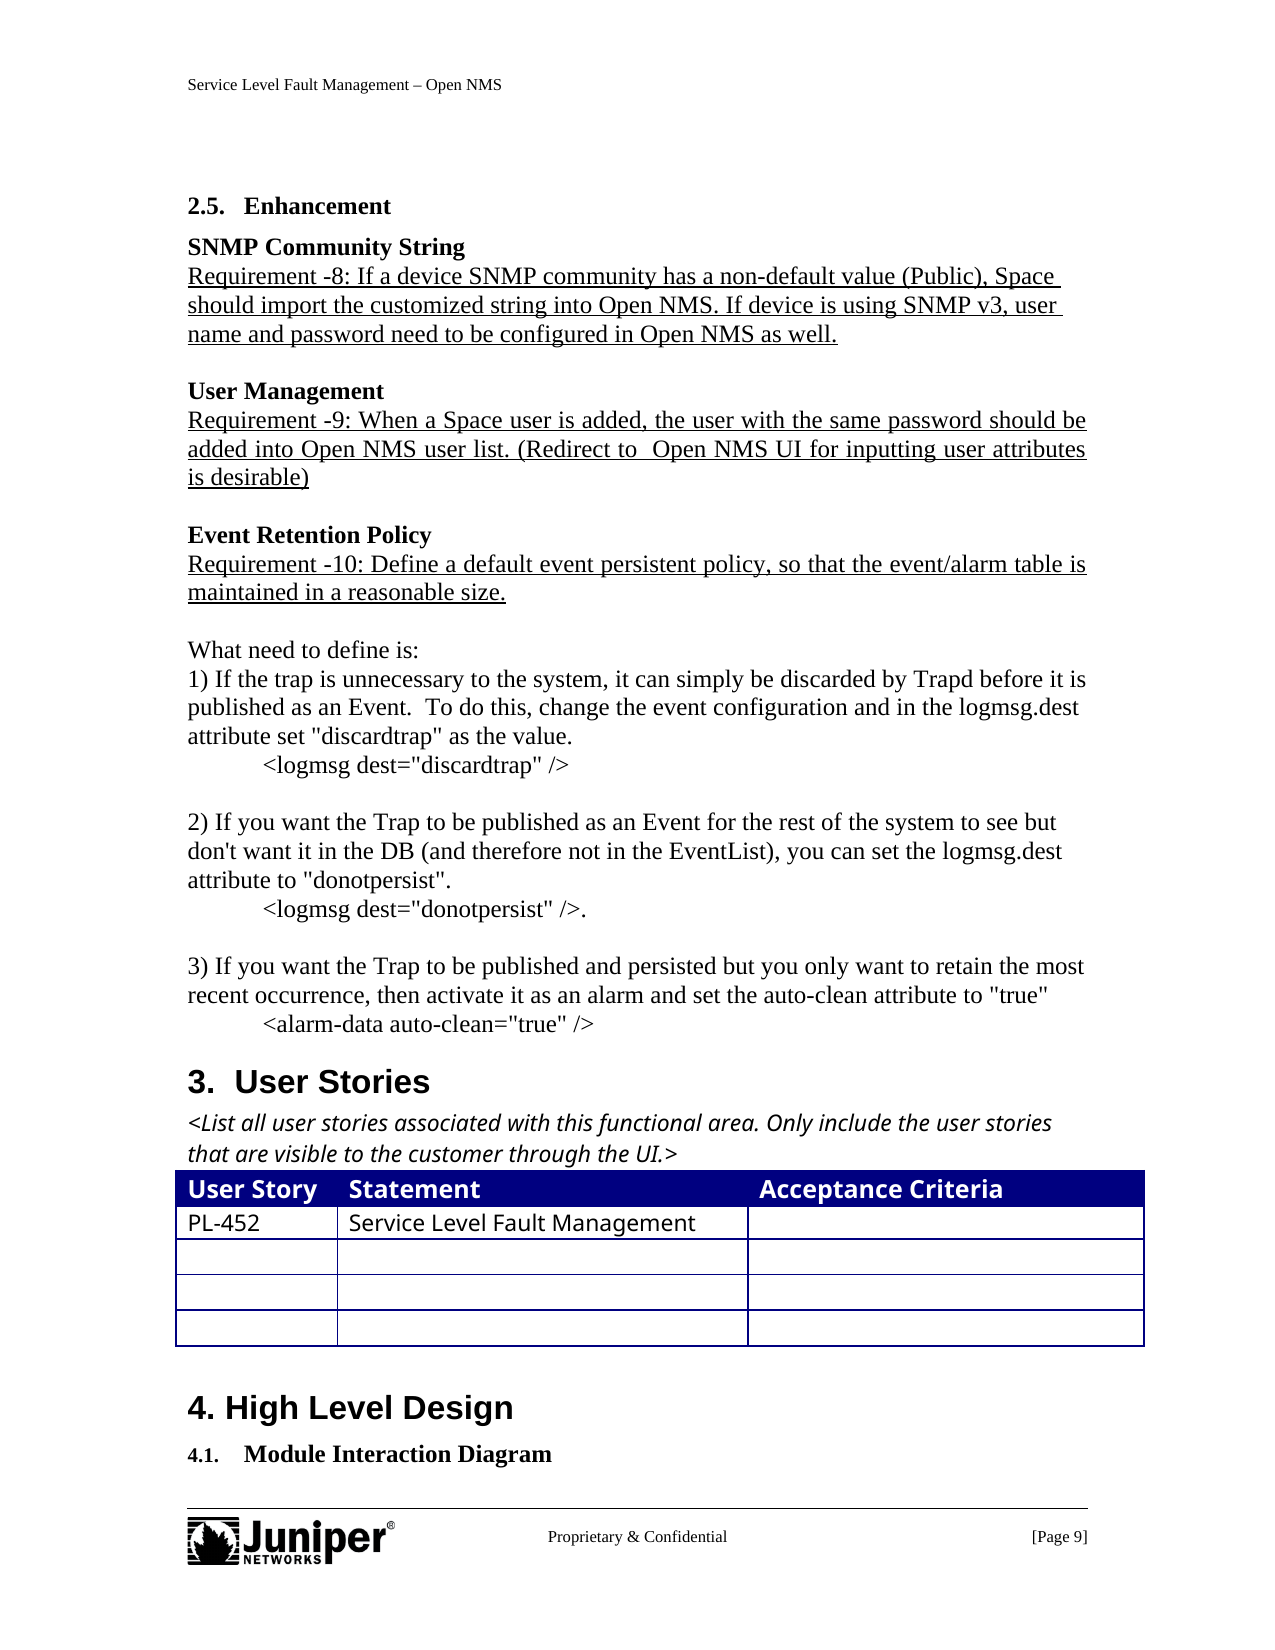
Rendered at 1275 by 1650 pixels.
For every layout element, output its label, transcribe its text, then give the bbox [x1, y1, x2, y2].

table_cell PL-452 [177, 1207, 337, 1238]
text Requirement -9: When a Space user is added, the user with the same password should be added into Open NMS user list. (Redirect to Open NMS UI for inputting user attributes is desirable) [187, 405, 1087, 430]
table_cell [749, 1207, 1143, 1238]
text 1) If the trap is unnecessary to the system, it can simply be discarded by Trapd before it is published as an Event. To do this, change the event configuration and in the logmsg.dest attribute set "discardtrap" as the value. [187, 664, 1087, 750]
text 3) If you want the Trap to be published and persisted but you only want to retain the most recent occurrence, then activate it as an alarm and set the auto-clean attribute to "true" [187, 951, 1087, 1009]
text Requirement -8: If a device SNMP community has a non-default value (Public), Space should import the customized string into Open NMS. If device is using SNMP v3, user name and password need to be configured in Open NMS as well. [187, 261, 1087, 347]
text <List all user stories associated with this functional area. Only include the user stories that are visible to the customer through the UI.> [187, 1107, 1087, 1170]
text User Management [187, 376, 1087, 405]
text Requirement -9: When a Space user is added, the user with the same password should be added into Open NMS user list. (Redirect to Open NMS UI for inputting user attributes is desirable) [187, 431, 1087, 459]
text Event Retention Policy [187, 520, 1087, 549]
text <logmsg dest="discardtrap" /> [187, 750, 1087, 779]
text 2) If you want the Trap to be published as an Event for the rest of the system to see but don't want it in the DB (and therefore not in the EventList), you can set the logmsg.dest attribute to "donotpersist". [187, 807, 1087, 894]
table_cell [177, 1240, 337, 1274]
table_cell [177, 1311, 337, 1345]
table_header User Story [177, 1171, 337, 1205]
text Requirement -10: Define a default event persistent policy, so that the event/alarm table is maintained in a reasonable size. [187, 549, 1087, 574]
text Requirement -10: Define a default event persistent policy, so that the event/alarm table is maintained in a reasonable size. [187, 575, 1087, 606]
table_header Statement [338, 1171, 747, 1205]
subtitle Module Interaction Diagram [187, 1439, 1087, 1467]
table_cell [749, 1275, 1143, 1309]
picture [187, 1517, 395, 1565]
table_cell Service Level Fault Management [338, 1207, 747, 1238]
subtitle Enhancement [187, 191, 1087, 220]
table_cell [177, 1275, 337, 1309]
text What need to define is: [187, 635, 1087, 664]
table_header Acceptance Criteria [749, 1171, 1143, 1205]
text SNMP Community String [187, 232, 1087, 261]
subtitle User Stories [187, 1062, 1087, 1101]
table_cell [749, 1311, 1143, 1345]
subtitle High Level Design [187, 1388, 1087, 1426]
table_cell [338, 1311, 747, 1345]
text <logmsg dest="donotpersist" />. [187, 894, 1087, 922]
text <alarm-data auto-clean="true" /> [187, 1009, 1087, 1037]
table_cell [338, 1275, 747, 1309]
text Requirement -9: When a Space user is added, the user with the same password should be added into Open NMS user list. (Redirect to Open NMS UI for inputting user attributes is desirable) [187, 460, 1087, 491]
table_cell [338, 1240, 747, 1274]
table_cell [749, 1240, 1143, 1274]
